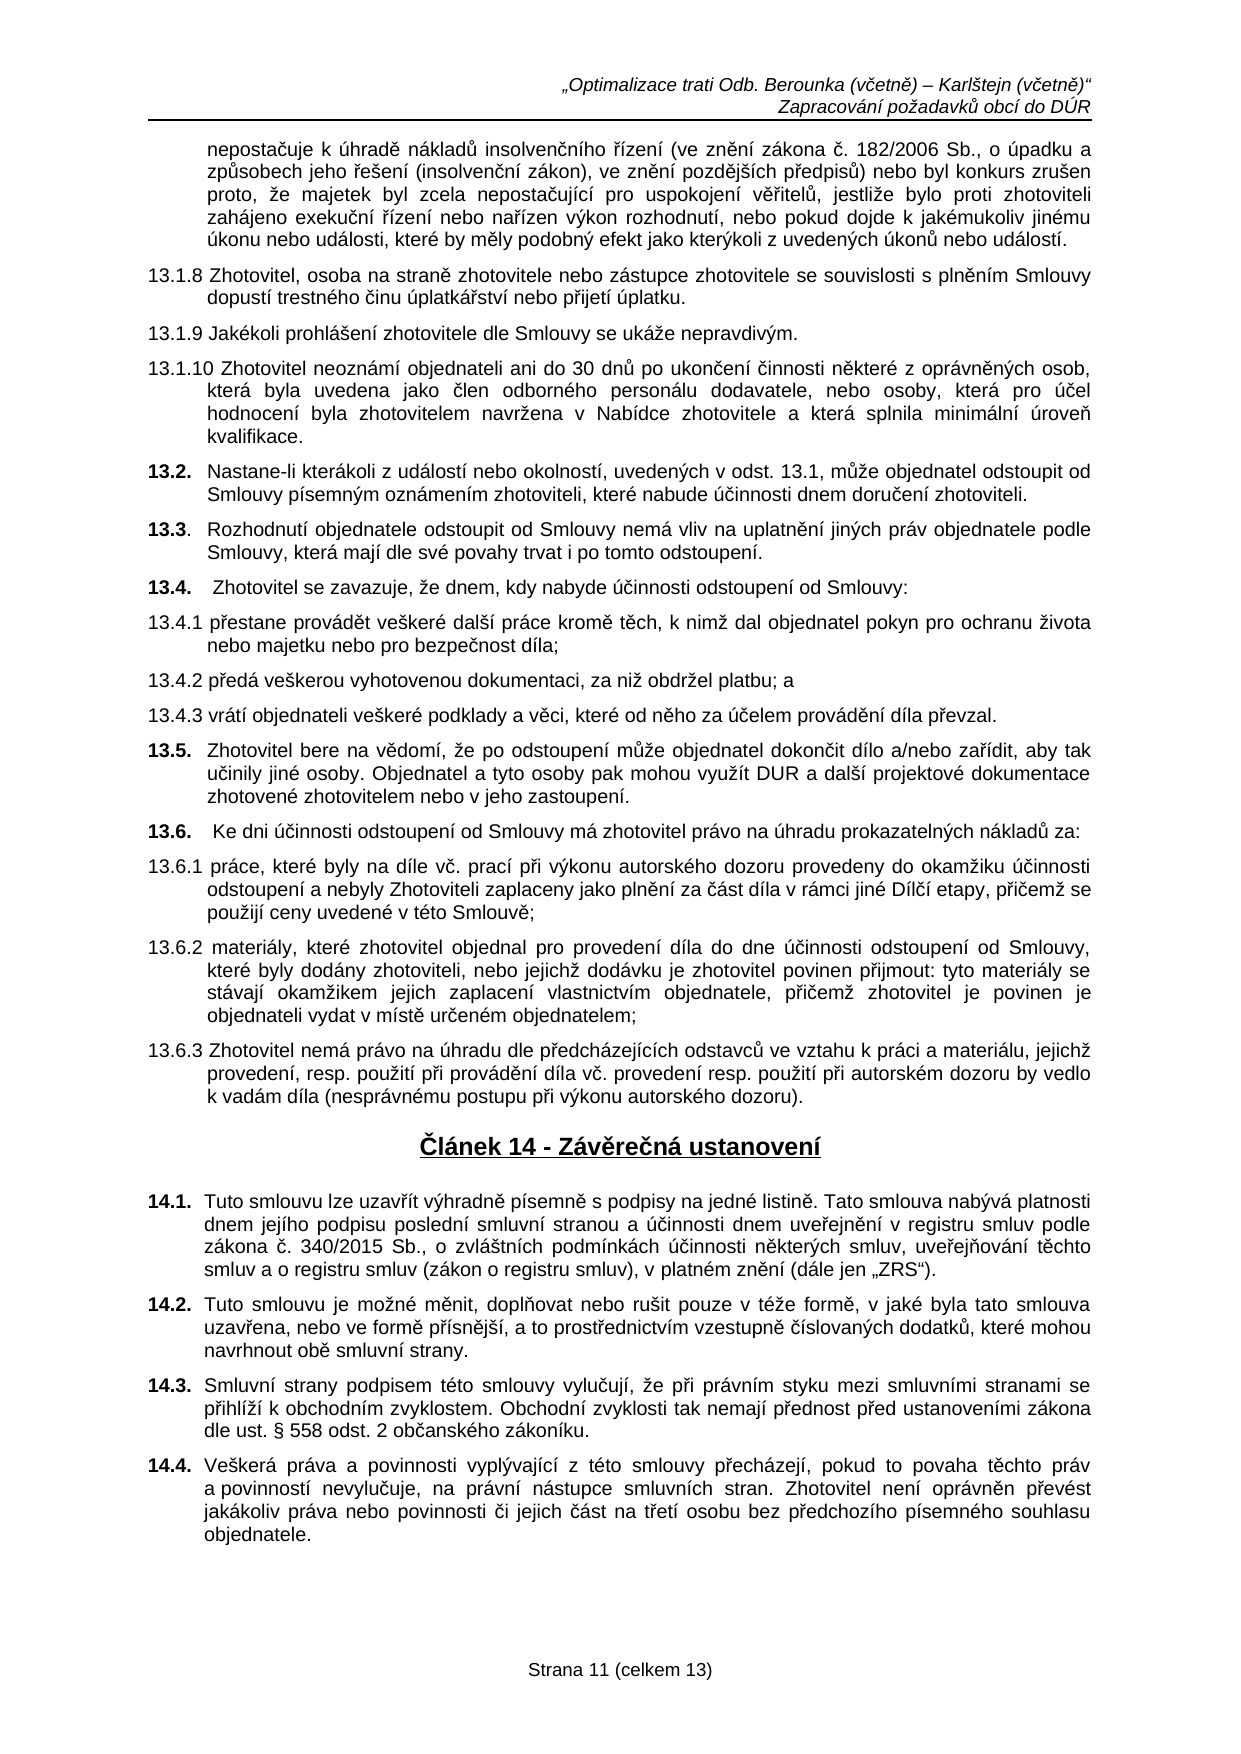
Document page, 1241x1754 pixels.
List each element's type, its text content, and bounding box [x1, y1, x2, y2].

text 13.2. Nastane-li kterákoli z událostí nebo okolností, uvedených v odst. 13.1, může objednatel odstoupit od Smlouvy písemným oznámením zhotoviteli, které nabude účinnosti dnem doručení zhotoviteli. [148, 460, 1092, 505]
text 13.5. Zhotovitel bere na vědomí, že po odstoupení může objednatel dokončit dílo a/nebo zařídit, aby tak učinily jiné osoby. Objednatel a tyto osoby pak mohou využít DUR a další projektové dokumentace zhotovené zhotovitelem nebo v jeho zastoupení. [148, 739, 1092, 807]
subtitle Článek 14 - Závěrečná ustanovení [148, 1132, 1092, 1161]
text 13.4. Zhotovitel se zavazuje, že dnem, kdy nabyde účinnosti odstoupení od Smlouvy: [148, 576, 1092, 598]
text 14.2. Tuto smlouvu je možné měnit, doplňovat nebo rušit pouze v téže formě, v jaké byla tato smlouva uzavřena, nebo ve formě přísnější, a to prostřednictvím vzestupně číslovaných dodatků, které mohou navrhnout obě smluvní strany. [148, 1293, 1092, 1361]
text 13.3. Rozhodnutí objednatele odstoupit od Smlouvy nemá vliv na uplatnění jiných práv objednatele podle Smlouvy, která mají dle své povahy trvat i po tomto odstoupení. [148, 518, 1092, 563]
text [148, 137, 1092, 251]
text 13.1.8 Zhotovitel, osoba na straně zhotovitele nebo zástupce zhotovitele se souvislosti s plněním Smlouvy dopustí trestného činu úplatkářství nebo přijetí úplatku. [148, 263, 1092, 309]
text 13.1.10 Zhotovitel neoznámí objednateli ani do 30 dnů po ukončení činnosti některé z oprávněných osob, která byla uvedena jako člen odborného personálu dodavatele, nebo osoby, která pro účel hodnocení byla zhotovitelem navržena v Nabídce zhotovitele a která splnila minimální úroveň kvalifikace. [148, 357, 1092, 447]
text 14.3. Smluvní strany podpisem této smlouvy vylučují, že při právním styku mezi smluvními stranami se přihlíží k obchodním zvyklostem. Obchodní zvyklosti tak nemají přednost před ustanoveními zákona dle ust. § 558 odst. 2 občanského zákoníku. [148, 1374, 1092, 1442]
text 14.4. Veškerá práva a povinnosti vyplývající z této smlouvy přecházejí, pokud to povaha těchto práv a povinností nevylučuje, na právní nástupce smluvních stran. Zhotovitel není oprávněn převést jakákoliv práva nebo povinnosti či jejich část na třetí osobu bez předchozího písemného souhlasu objednatele. [148, 1454, 1092, 1545]
text 13.6.3 Zhotovitel nemá právo na úhradu dle předcházejících odstavců ve vztahu k práci a materiálu, jejichž provedení, resp. použití při provádění díla vč. provedení resp. použití při autorském dozoru by vedlo k vadám díla (nesprávnému postupu při výkonu autorského dozoru). [148, 1039, 1092, 1107]
text 14.1. Tuto smlouvu lze uzavřít výhradně písemně s podpisy na jedné listině. Tato smlouva nabývá platnosti dnem jejího podpisu poslední smluvní stranou a účinnosti dnem uveřejnění v registru smluv podle zákona č. 340/2015 Sb., o zvláštních podmínkách účinnosti některých smluv, uveřejňování těchto smluv a o registru smluv (zákon o registru smluv), v platném znění (dále jen „ZRS“). [148, 1190, 1092, 1281]
text 13.4.3 vrátí objednateli veškeré podklady a věci, které od něho za účelem provádění díla převzal. [148, 704, 1092, 727]
text 13.6.2 materiály, které zhotovitel objednal pro provedení díla do dne účinnosti odstoupení od Smlouvy, které byly dodány zhotoviteli, nebo jejichž dodávku je zhotovitel povinen přijmout: tyto materiály se stávají okamžikem jejich zaplacení vlastnictvím objednatele, přičemž zhotovitel je povinen je objednateli vydat v místě určeném objednatelem; [148, 936, 1092, 1027]
text 13.1.9 Jakékoli prohlášení zhotovitele dle Smlouvy se ukáže nepravdivým. [148, 321, 1092, 344]
text 13.6.1 práce, které byly na díle vč. prací při výkonu autorského dozoru provedeny do okamžiku účinnosti odstoupení a nebyly Zhotoviteli zaplaceny jako plnění za část díla v rámci jiné Dílčí etapy, přičemž se použijí ceny uvedené v této Smlouvě; [148, 855, 1092, 923]
text 13.4.1 přestane provádět veškeré další práce kromě těch, k nimž dal objednatel pokyn pro ochranu života nebo majetku nebo pro bezpečnost díla; [148, 611, 1092, 656]
text 13.6. Ke dni účinnosti odstoupení od Smlouvy má zhotovitel právo na úhradu prokazatelných nákladů za: [148, 820, 1092, 843]
text 13.4.2 předá veškerou vyhotovenou dokumentaci, za niž obdržel platbu; a [148, 669, 1092, 692]
